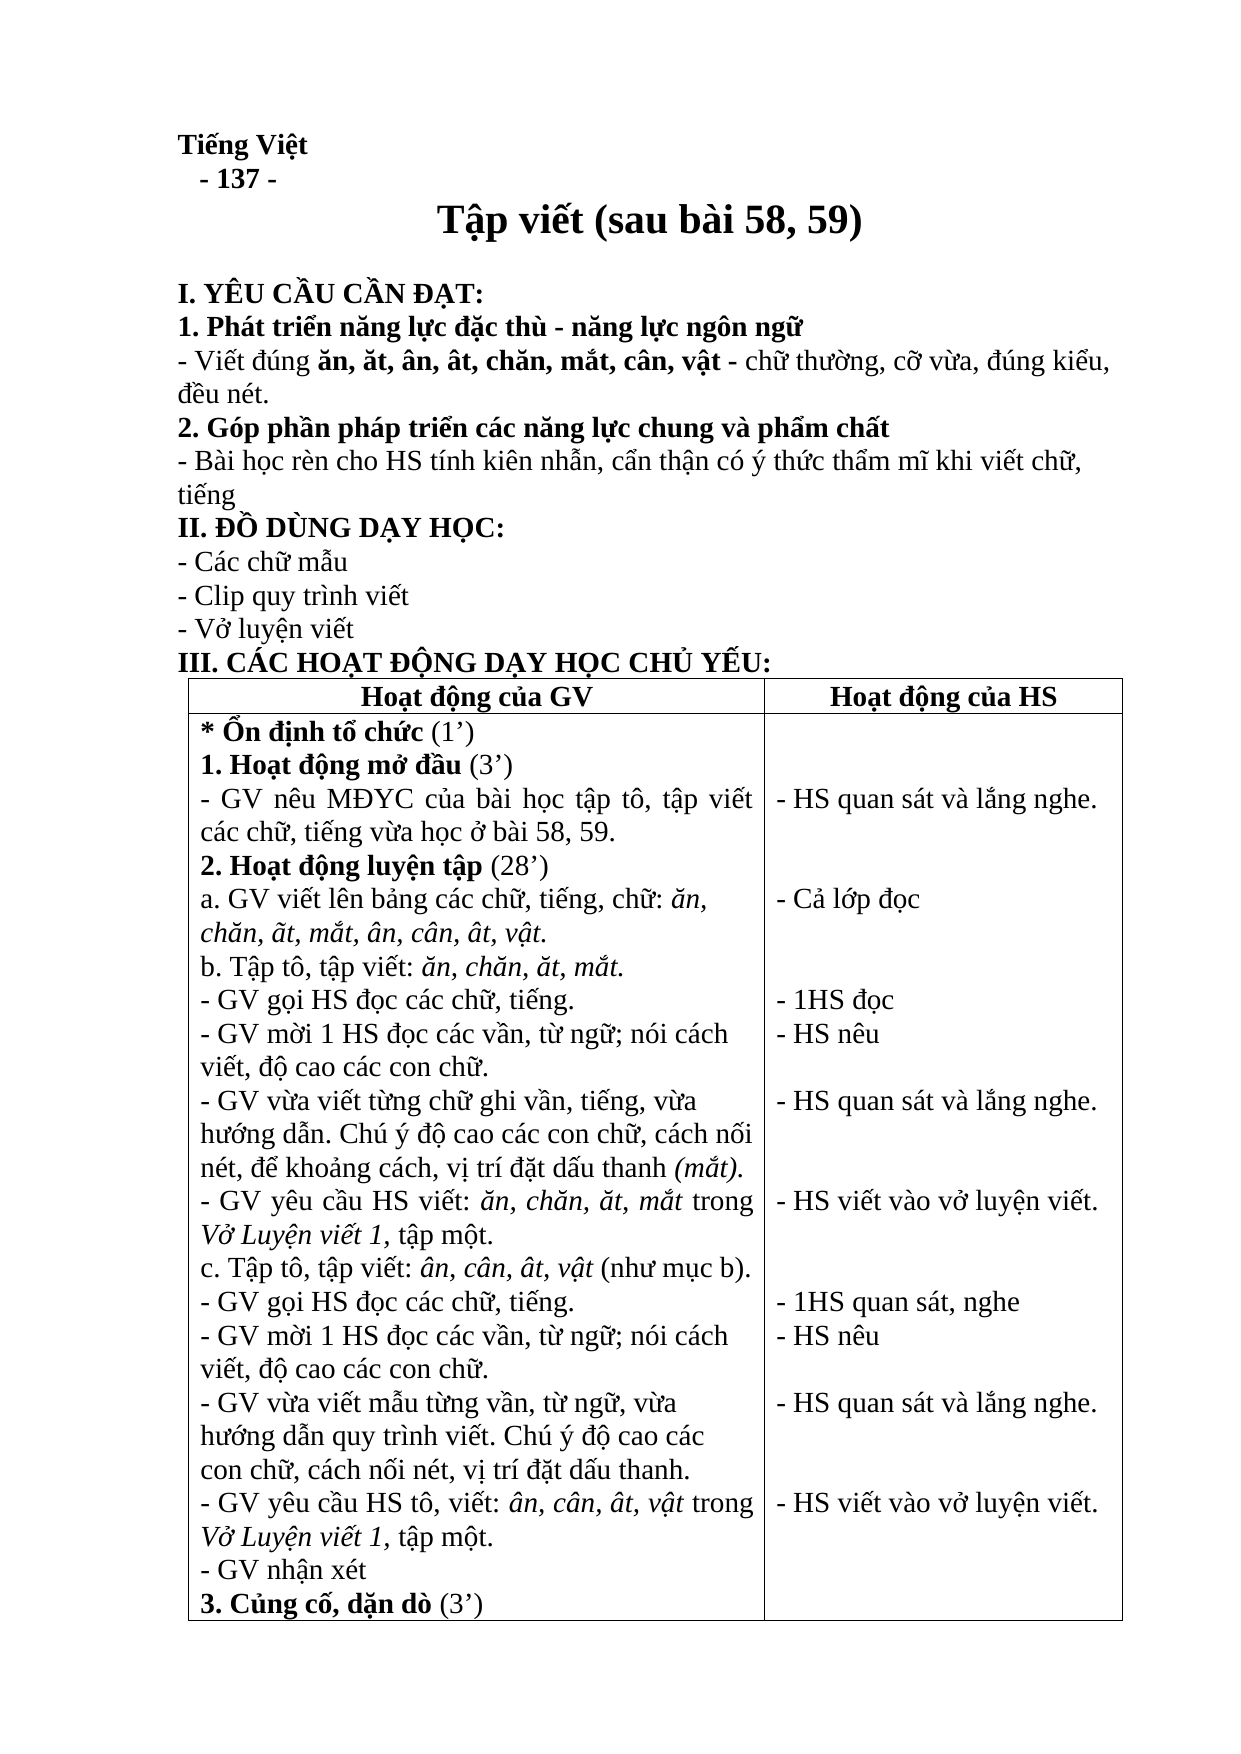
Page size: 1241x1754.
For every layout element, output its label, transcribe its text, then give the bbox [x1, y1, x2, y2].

text II. ĐỒ DÙNG DẠY HỌC: [177, 511, 1122, 544]
text III. CÁC HOẠT ĐỘNG DẠY HỌC CHỦ YẾU: [177, 645, 1122, 678]
text - Clip quy trình viết [177, 578, 1122, 611]
table_header Hoạt động của GV [189, 679, 764, 713]
text I. YÊU CẦU CẦN ĐẠT: [177, 276, 1122, 309]
text 1. Phát triển năng lực đặc thù - năng lực ngôn ngữ [177, 309, 1122, 343]
text - Bài học rèn cho HS tính kiên nhẫn, cẩn thận có ý thức thẩm mĩ khi viết chữ, tiếng [177, 443, 1122, 511]
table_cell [765, 714, 1122, 1619]
text - Vở luyện viết [177, 611, 1122, 645]
text Tiếng Việt [177, 127, 1122, 161]
text Tập viết (sau bài 58, 59) [177, 194, 1122, 242]
table_header Hoạt động của HS [765, 679, 1122, 713]
text 2. Góp phần pháp triển các năng lực chung và phẩm chất [177, 410, 1122, 443]
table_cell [189, 714, 764, 1619]
text - 137 - [177, 161, 1122, 194]
text - Các chữ mẫu [177, 544, 1122, 578]
text - Viết đúng ăn, ăt, ân, ât, chăn, mắt, cân, vật - chữ thường, cỡ vừa, đúng kiểu, đều nét. [177, 343, 1122, 410]
